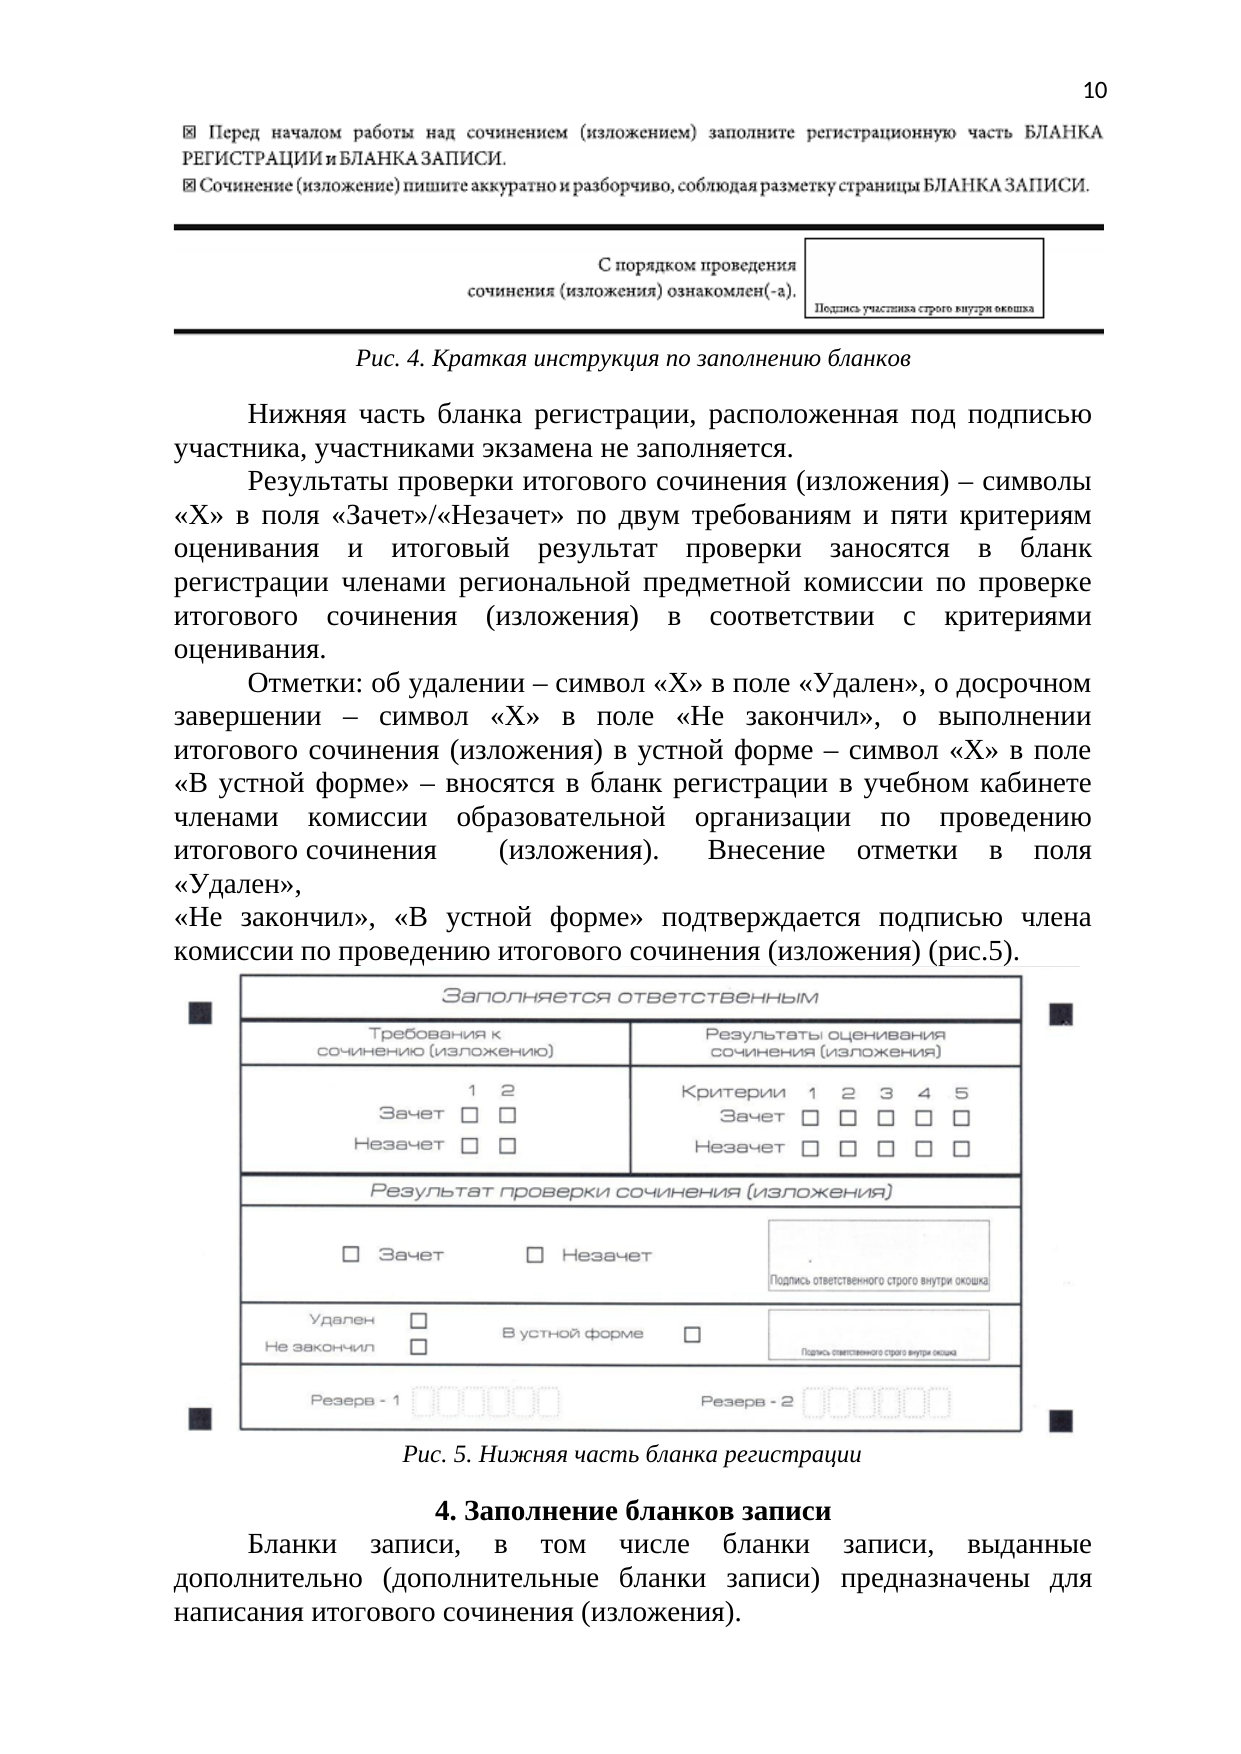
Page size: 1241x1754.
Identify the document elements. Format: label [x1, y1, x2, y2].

table_header [163, 118, 1104, 1627]
picture [173, 966, 1104, 1440]
picture [173, 118, 1104, 343]
